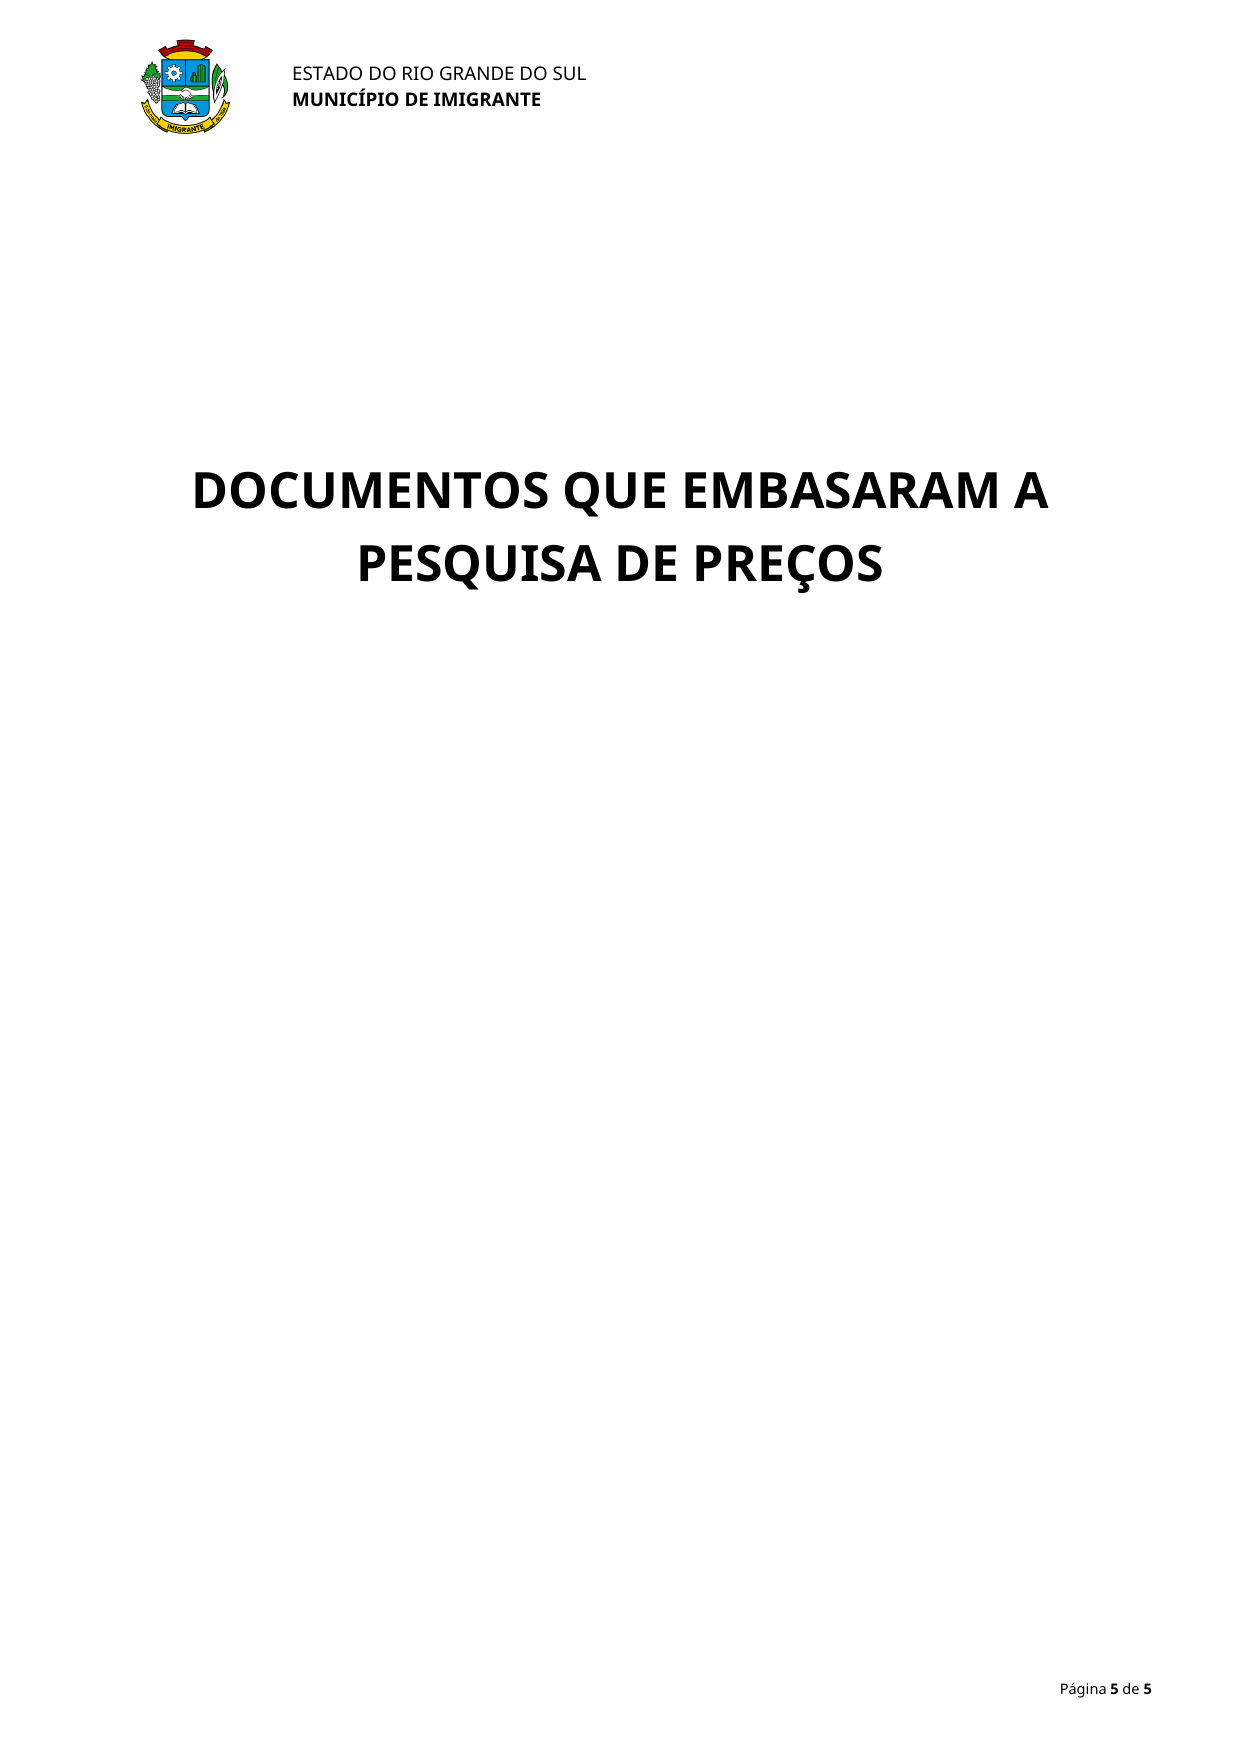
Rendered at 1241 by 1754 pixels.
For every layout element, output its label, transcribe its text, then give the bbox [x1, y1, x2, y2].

text DOCUMENTOS QUE EMBASARAM A PESQUISA DE PREÇOS [89, 455, 1152, 597]
picture [138, 38, 232, 135]
